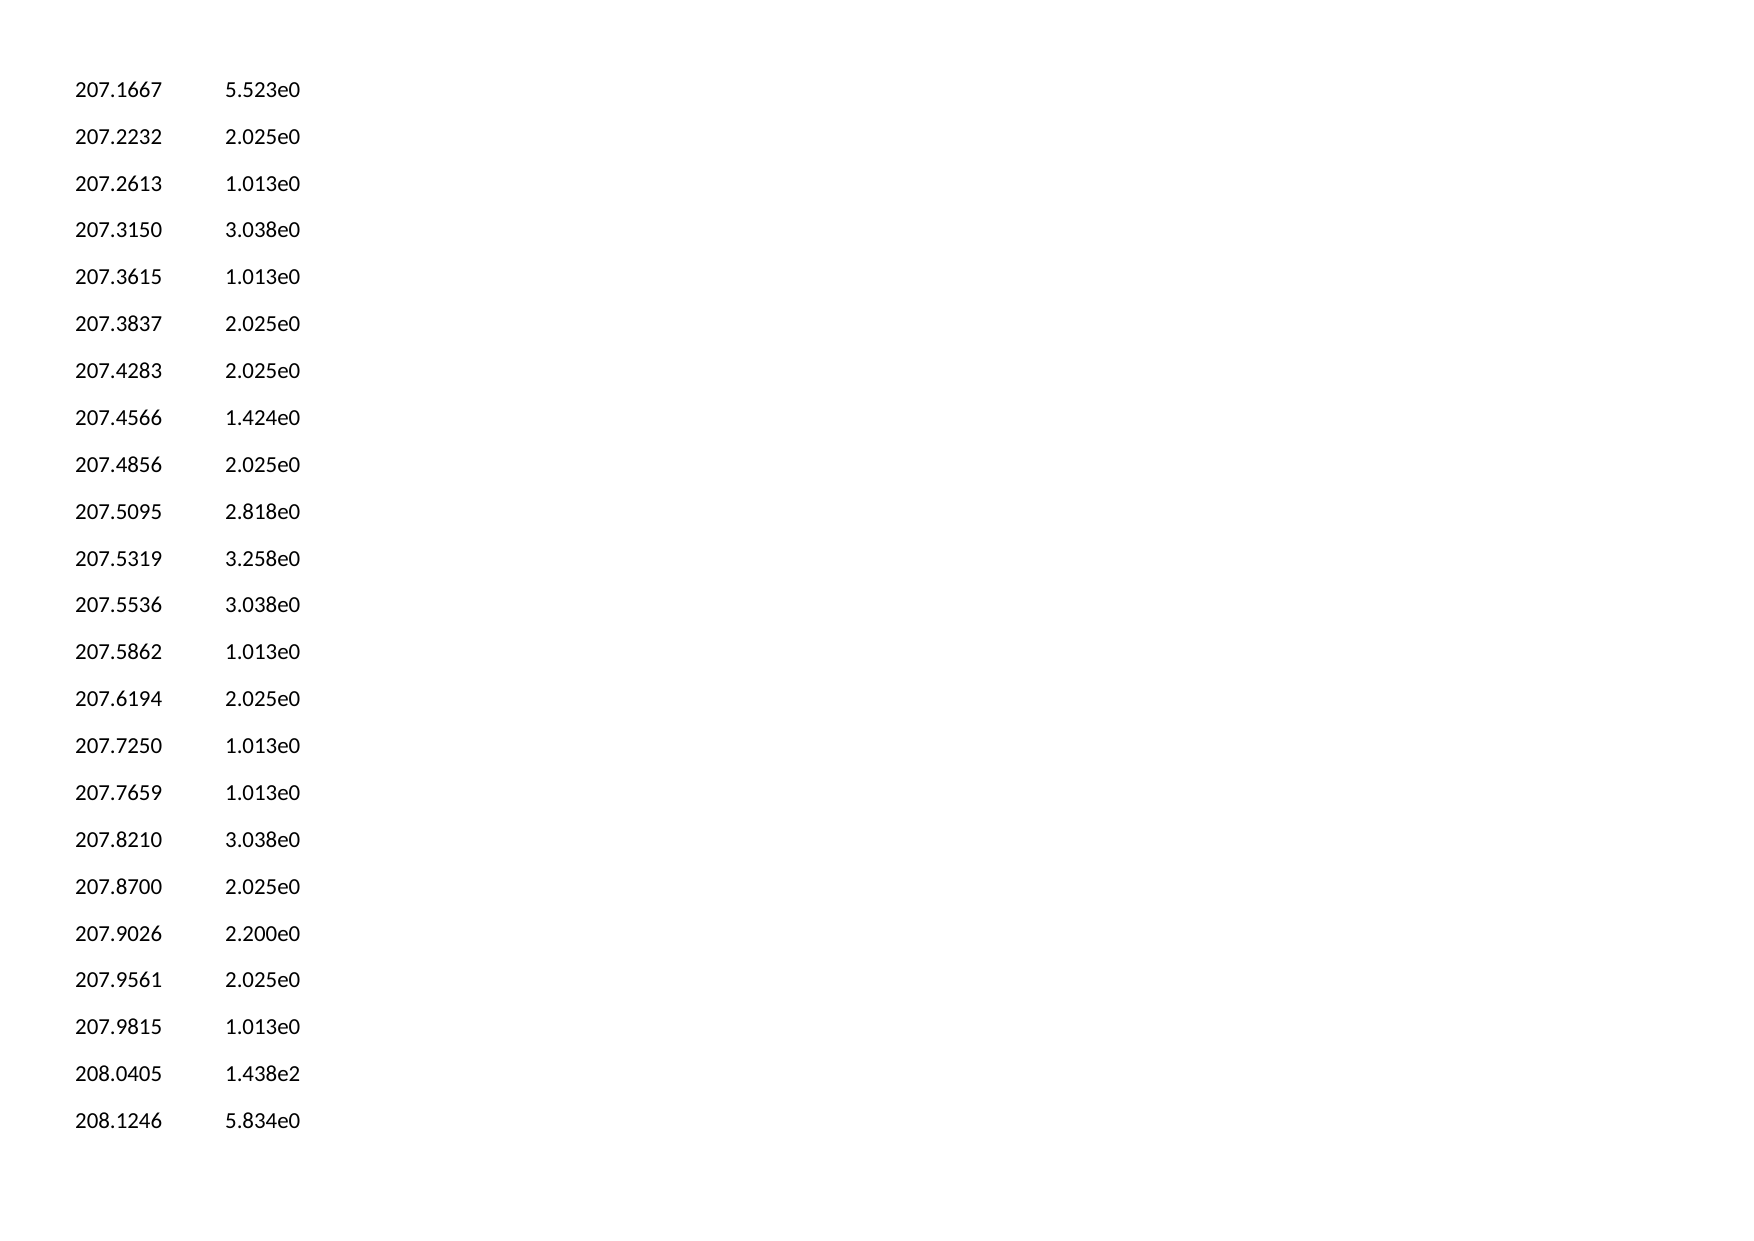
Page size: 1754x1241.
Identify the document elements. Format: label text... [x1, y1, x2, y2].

text 207.4283 2.025e0 [75, 356, 1679, 384]
text 207.6194 2.025e0 [75, 684, 1679, 712]
text 207.3837 2.025e0 [75, 309, 1679, 337]
text 207.9815 1.013e0 [75, 1012, 1679, 1041]
text 207.3615 1.013e0 [75, 262, 1679, 291]
text 207.5536 3.038e0 [75, 591, 1679, 619]
text 208.0405 1.438e2 [75, 1059, 1679, 1087]
text 207.7659 1.013e0 [75, 778, 1679, 806]
text 207.2232 2.025e0 [75, 122, 1679, 150]
text 207.7250 1.013e0 [75, 731, 1679, 759]
text 207.3150 3.038e0 [75, 216, 1679, 244]
text 208.1246 5.834e0 [75, 1106, 1679, 1134]
text 207.4856 2.025e0 [75, 450, 1679, 478]
text 207.2613 1.013e0 [75, 169, 1679, 197]
text 207.5319 3.258e0 [75, 544, 1679, 572]
text 207.9561 2.025e0 [75, 966, 1679, 994]
text 207.8210 3.038e0 [75, 825, 1679, 853]
text 207.5095 2.818e0 [75, 497, 1679, 525]
text 207.5862 1.013e0 [75, 637, 1679, 666]
text 207.1667 5.523e0 [75, 75, 1679, 103]
text 207.9026 2.200e0 [75, 919, 1679, 947]
text 207.4566 1.424e0 [75, 403, 1679, 431]
text 207.8700 2.025e0 [75, 872, 1679, 900]
